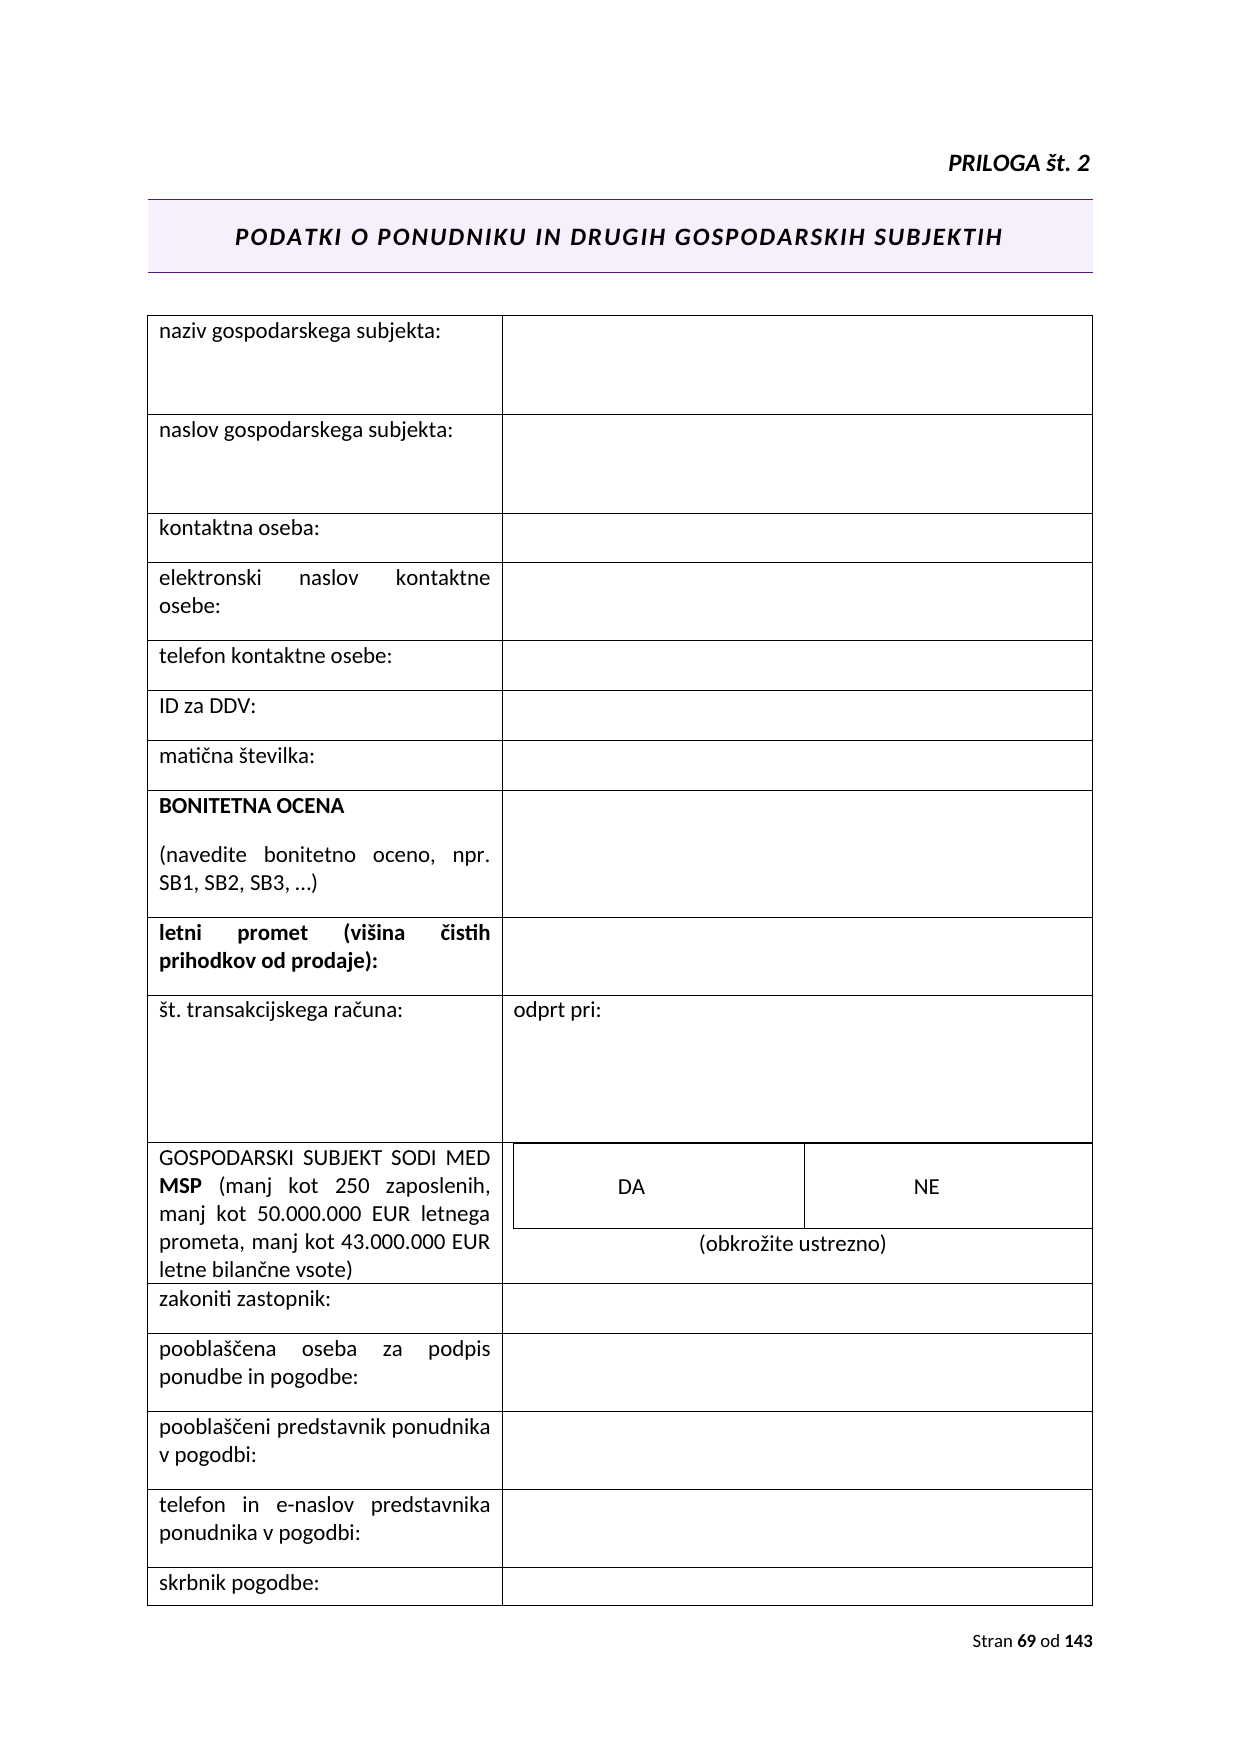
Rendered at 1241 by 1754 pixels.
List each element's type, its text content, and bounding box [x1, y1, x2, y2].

table_cell naslov gospodarskega subjekta: [148, 415, 502, 512]
table_cell ID za DDV: [148, 691, 502, 740]
table_cell pooblaščeni predstavnik ponudnika v pogodbi: [148, 1412, 502, 1489]
text PRILOGA št. 2 [148, 148, 1092, 178]
table_cell elektronski naslov kontaktne osebe: [148, 563, 502, 640]
table_cell BONITETNA OCENA (navedite bonitetno oceno, npr. SB1, SB2, SB3, …) [148, 791, 502, 917]
table_cell št. transakcijskega računa: [148, 996, 502, 1142]
table_cell [503, 641, 1092, 690]
table_cell telefon kontaktne osebe: [148, 641, 502, 690]
table_cell [503, 691, 1092, 740]
table_cell [503, 1334, 1092, 1411]
table_header [503, 316, 1092, 414]
table_header naziv gospodarskega subjekta: [148, 316, 502, 414]
table_cell kontaktna oseba: [148, 514, 502, 562]
table_cell pooblaščena oseba za podpis ponudbe in pogodbe: [148, 1334, 502, 1411]
table_cell [503, 918, 1092, 994]
table_cell [503, 1284, 1092, 1333]
table_cell letni promet (višina čistih prihodkov od prodaje): [148, 918, 502, 994]
table_cell GOSPODARSKI SUBJEKT SODI MED MSP (manj kot 250 zaposlenih, manj kot 50.000.000 EUR letnega prometa, manj kot 43.000.000 EUR letne bilančne vsote) [148, 1143, 502, 1283]
table_cell skrbnik pogodbe: [148, 1568, 502, 1605]
table_cell [503, 741, 1092, 790]
table_cell odprt pri: [503, 996, 1092, 1142]
table_cell zakoniti zastopnik: [148, 1284, 502, 1333]
table_cell [503, 514, 1092, 562]
table_cell [503, 1490, 1092, 1567]
table_cell [503, 563, 1092, 640]
text PODATKI O PONUDNIKU IN DRUGIH GOSPODARSKIH SUBJEKTIH [148, 200, 1093, 272]
table_cell [503, 1412, 1092, 1489]
table_cell [503, 791, 1092, 917]
table_cell (obkrožite ustrezno) [503, 1143, 1092, 1283]
table_cell [503, 415, 1092, 512]
table_cell matična številka: [148, 741, 502, 790]
table_cell telefon in e-naslov predstavnika ponudnika v pogodbi: [148, 1490, 502, 1567]
table_cell [503, 1568, 1092, 1605]
